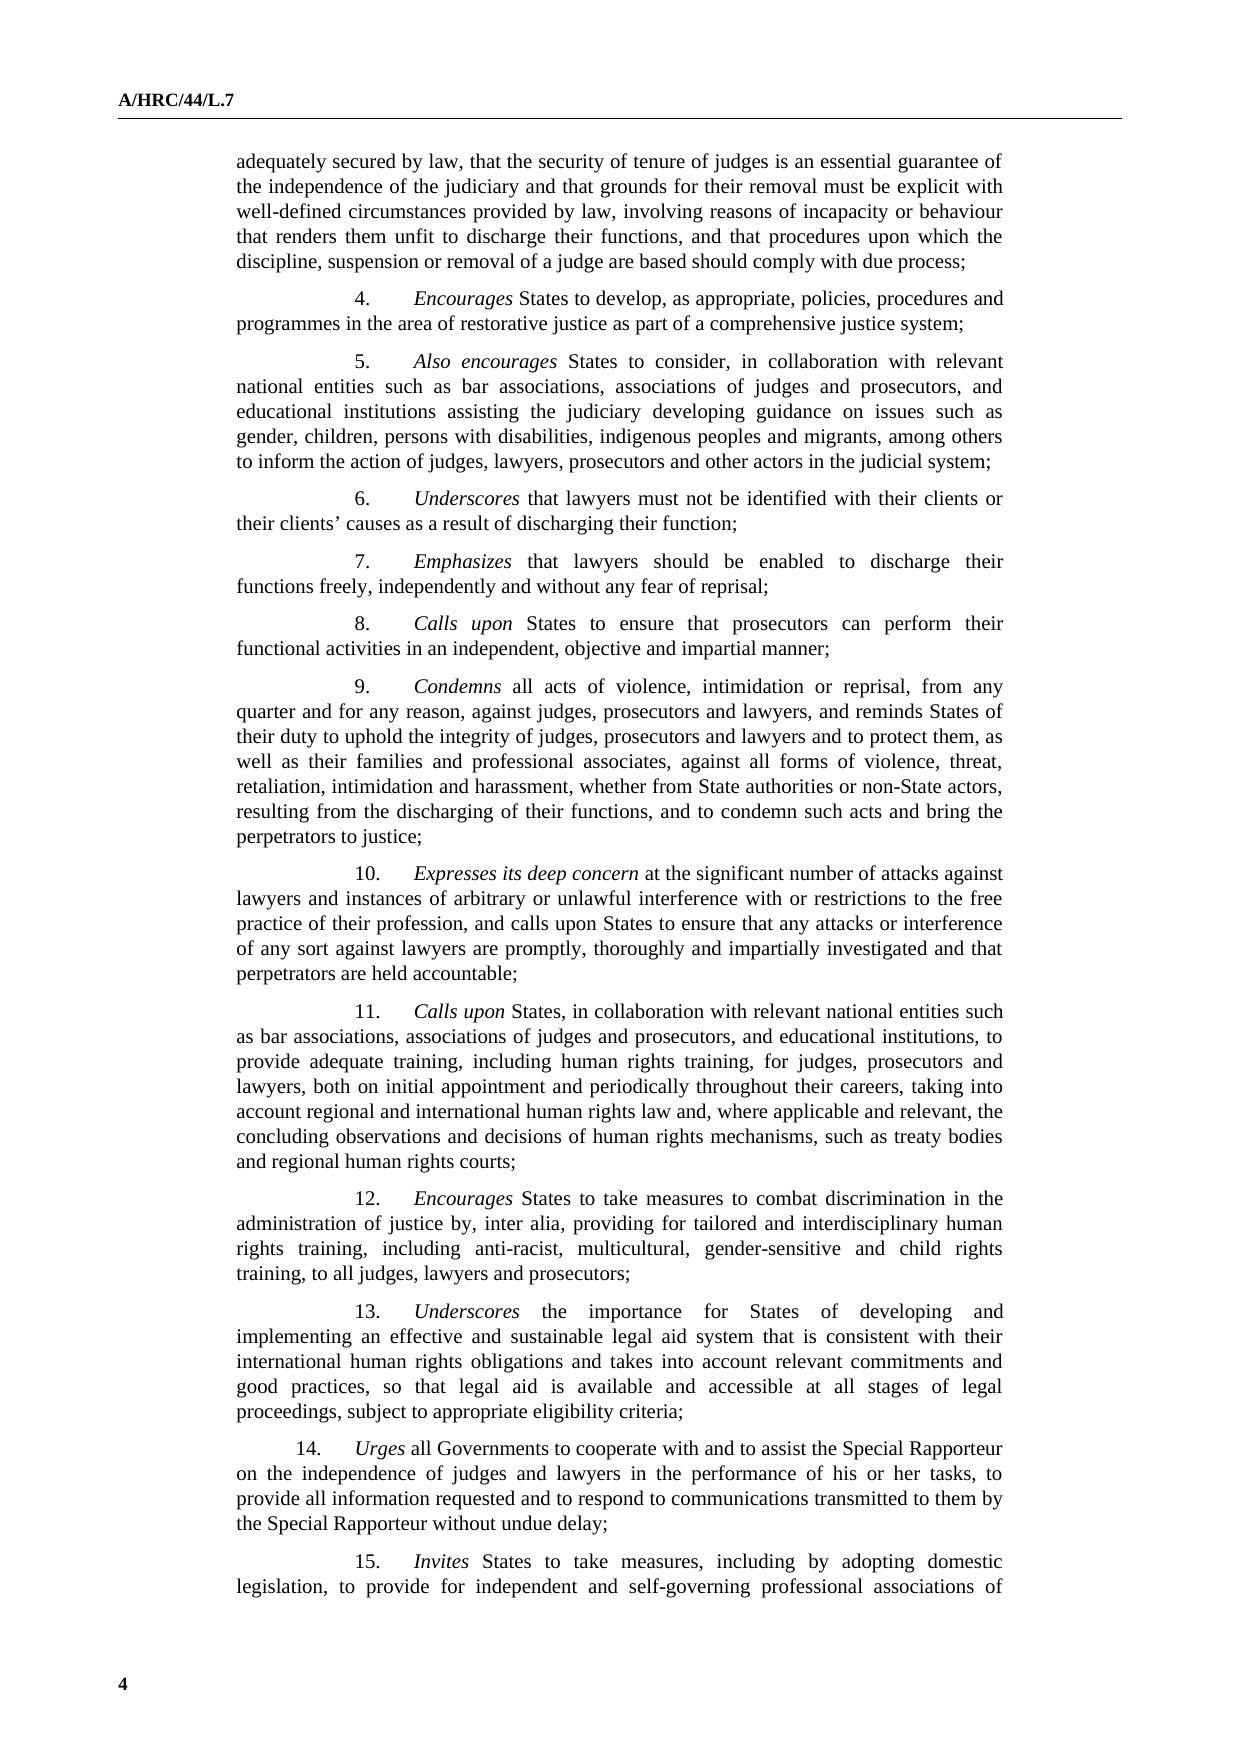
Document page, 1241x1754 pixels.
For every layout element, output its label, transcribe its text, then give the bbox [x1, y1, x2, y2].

text 5. Also encourages States to consider, in collaboration with relevant national entities such as bar associations, associations of judges and prosecutors, and educational institutions assisting the judiciary developing guidance on issues such as gender, children, persons with disabilities, indigenous peoples and migrants, among others to inform the action of judges, lawyers, prosecutors and other actors in the judicial system; [236, 348, 1004, 473]
text 11. Calls upon States, in collaboration with relevant national entities such as bar associations, associations of judges and prosecutors, and educational institutions, to provide adequate training, including human rights training, for judges, prosecutors and lawyers, both on initial appointment and periodically throughout their careers, taking into account regional and international human rights law and, where applicable and relevant, the concluding observations and decisions of human rights mechanisms, such as treaty bodies and regional human rights courts; [236, 998, 1004, 1173]
text 12. Encourages States to take measures to combat discrimination in the administration of justice by, inter alia, providing for tailored and interdisciplinary human rights training, including anti-racist, multicultural, gender-sensitive and child rights training, to all judges, lawyers and prosecutors; [236, 1185, 1004, 1285]
text 13. Underscores the importance for States of developing and implementing an effective and sustainable legal aid system that is consistent with their international human rights obligations and takes into account relevant commitments and good practices, so that legal aid is available and accessible at all stages of legal proceedings, subject to appropriate eligibility criteria; [236, 1298, 1004, 1423]
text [236, 148, 1004, 273]
text 14. Urges all Governments to cooperate with and to assist the Special Rapporteur on the independence of judges and lawyers in the performance of his or her tasks, to provide all information requested and to respond to communications transmitted to them by the Special Rapporteur without undue delay; [236, 1435, 1004, 1535]
text 4. Encourages States to develop, as appropriate, policies, procedures and programmes in the area of restorative justice as part of a comprehensive justice system; [236, 285, 1004, 335]
text 6. Underscores that lawyers must not be identified with their clients or their clients’ causes as a result of discharging their function; [236, 485, 1004, 535]
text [236, 1548, 1004, 1598]
text 9. Condemns all acts of violence, intimidation or reprisal, from any quarter and for any reason, against judges, prosecutors and lawyers, and reminds States of their duty to uphold the integrity of judges, prosecutors and lawyers and to protect them, as well as their families and professional associates, against all forms of violence, threat, retaliation, intimidation and harassment, whether from State authorities or non-State actors, resulting from the discharging of their functions, and to condemn such acts and bring the perpetrators to justice; [236, 673, 1004, 848]
text 10. Expresses its deep concern at the significant number of attacks against lawyers and instances of arbitrary or unlawful interference with or restrictions to the free practice of their profession, and calls upon States to ensure that any attacks or interference of any sort against lawyers are promptly, thoroughly and impartially investigated and that perpetrators are held accountable; [236, 860, 1004, 985]
text 8. Calls upon States to ensure that prosecutors can perform their functional activities in an independent, objective and impartial manner; [236, 610, 1004, 660]
text 7. Emphasizes that lawyers should be enabled to discharge their functions freely, independently and without any fear of reprisal; [236, 548, 1004, 598]
